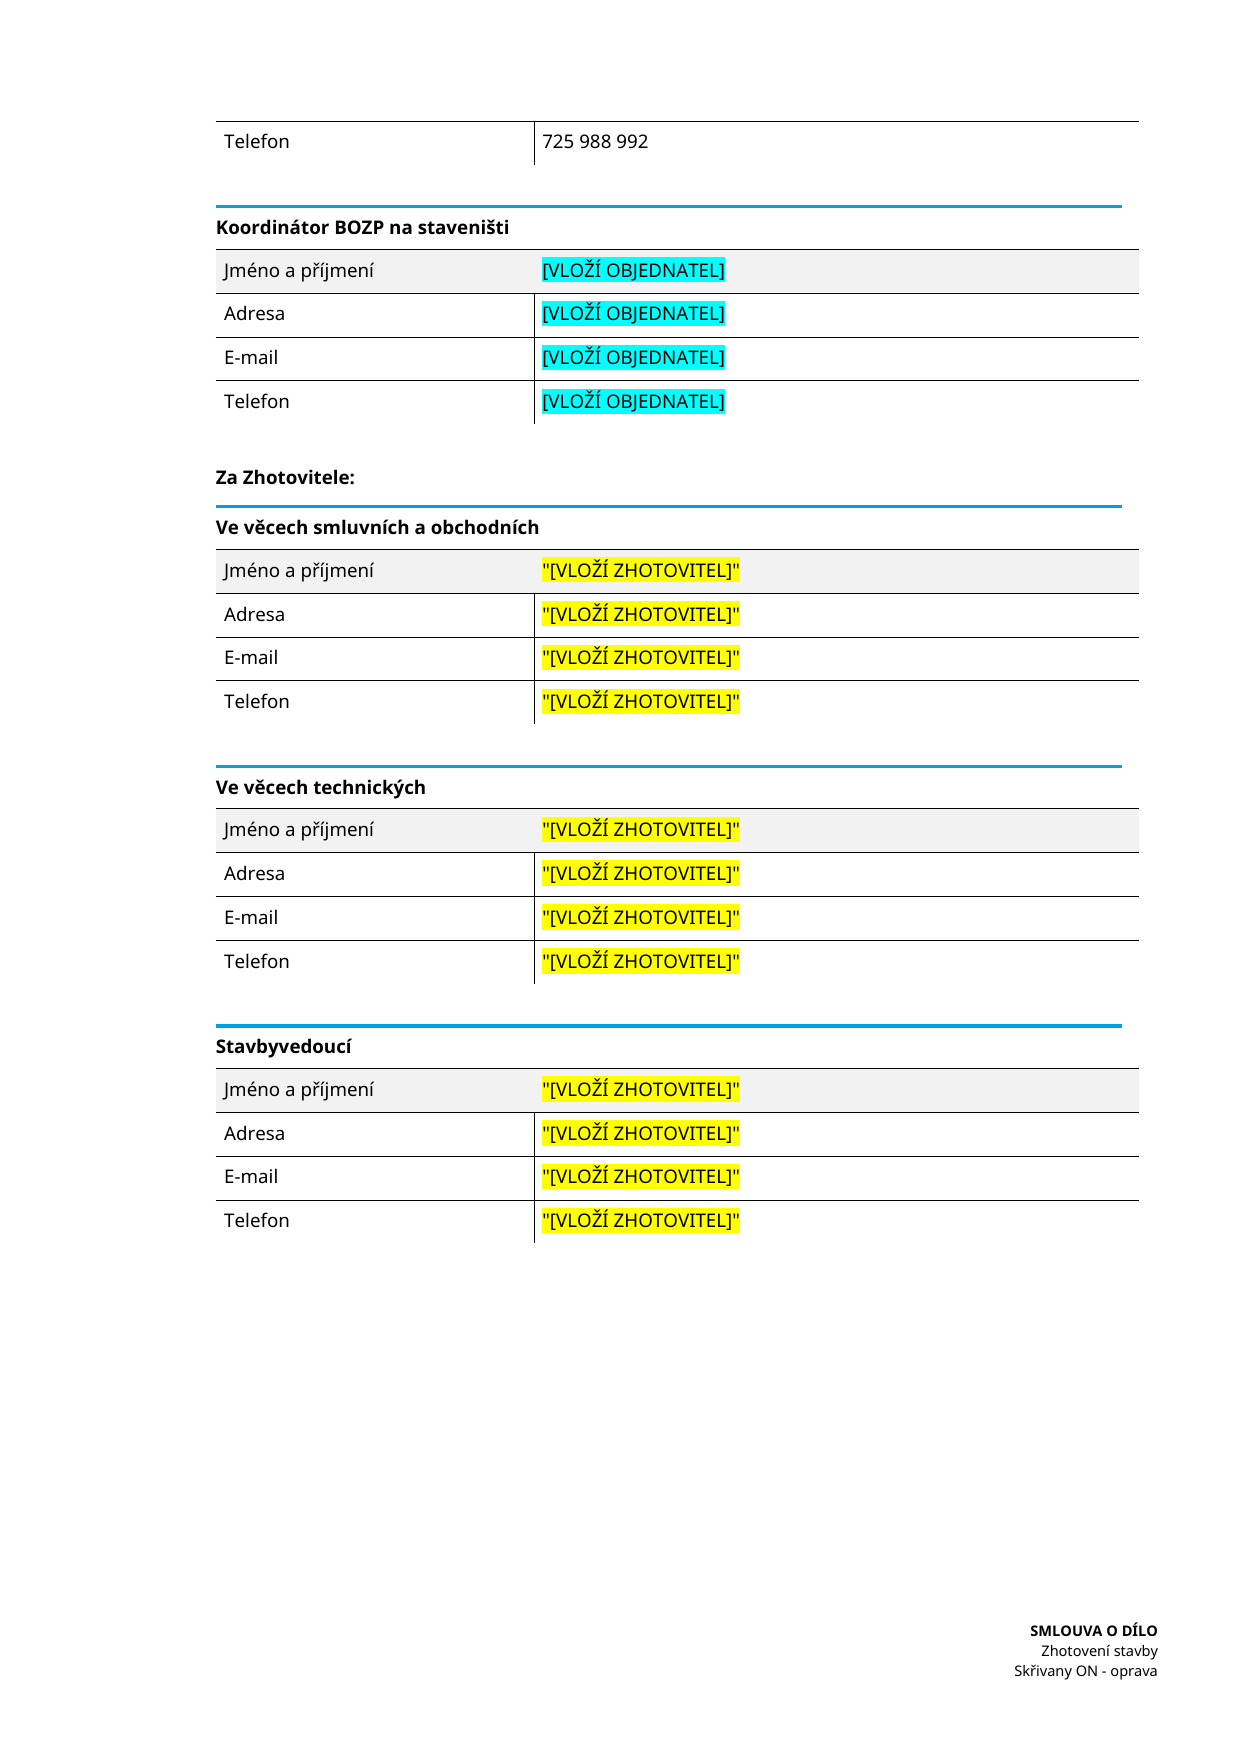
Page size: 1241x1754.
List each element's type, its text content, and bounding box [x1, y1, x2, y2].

text Ve věcech smluvních a obchodních [216, 508, 1122, 540]
text Stavbyvedoucí [216, 1028, 1122, 1059]
table_cell [VLOŽÍ OBJEDNATEL] [535, 381, 1139, 424]
table_cell Adresa [216, 853, 534, 896]
table_cell "[VLOŽÍ ZHOTOVITEL]" [535, 941, 1139, 984]
text Koordinátor BOZP na staveništi [216, 208, 1122, 240]
table_header Jméno a příjmení [216, 250, 534, 292]
table_cell "[VLOŽÍ ZHOTOVITEL]" [535, 1113, 1139, 1156]
table_cell Adresa [216, 594, 534, 636]
table_header "[VLOŽÍ ZHOTOVITEL]" [534, 550, 1139, 593]
table_cell 725 988 992 [535, 122, 1139, 164]
table_cell "[VLOŽÍ ZHOTOVITEL]" [535, 1201, 1139, 1243]
table_cell "[VLOŽÍ ZHOTOVITEL]" [535, 853, 1139, 896]
table_header Jméno a příjmení [216, 1069, 534, 1112]
table_cell E-mail [216, 897, 534, 940]
table_cell Adresa [216, 294, 534, 336]
table_cell "[VLOŽÍ ZHOTOVITEL]" [535, 897, 1139, 940]
text Ve věcech technických [216, 768, 1122, 799]
table_header Jméno a příjmení [216, 809, 534, 852]
table_cell E-mail [216, 638, 534, 680]
table_header "[VLOŽÍ ZHOTOVITEL]" [534, 809, 1139, 852]
table_cell Telefon [216, 122, 534, 164]
table_cell E-mail [216, 1157, 534, 1199]
table_cell Telefon [216, 681, 534, 724]
table_cell "[VLOŽÍ ZHOTOVITEL]" [535, 1157, 1139, 1199]
table_header "[VLOŽÍ ZHOTOVITEL]" [534, 1069, 1139, 1112]
table_cell Telefon [216, 941, 534, 984]
table_cell [VLOŽÍ OBJEDNATEL] [535, 294, 1139, 336]
table_cell Telefon [216, 1201, 534, 1243]
table_header Jméno a příjmení [216, 550, 534, 593]
table_cell Telefon [216, 381, 534, 424]
table_cell Adresa [216, 1113, 534, 1156]
table_cell "[VLOŽÍ ZHOTOVITEL]" [535, 594, 1139, 636]
table_cell "[VLOŽÍ ZHOTOVITEL]" [535, 638, 1139, 680]
table_cell "[VLOŽÍ ZHOTOVITEL]" [535, 681, 1139, 724]
table_cell E-mail [216, 338, 534, 380]
table_cell [VLOŽÍ OBJEDNATEL] [535, 338, 1139, 380]
table_header [VLOŽÍ OBJEDNATEL] [534, 250, 1139, 292]
text Za Zhotovitele: [216, 464, 1122, 490]
